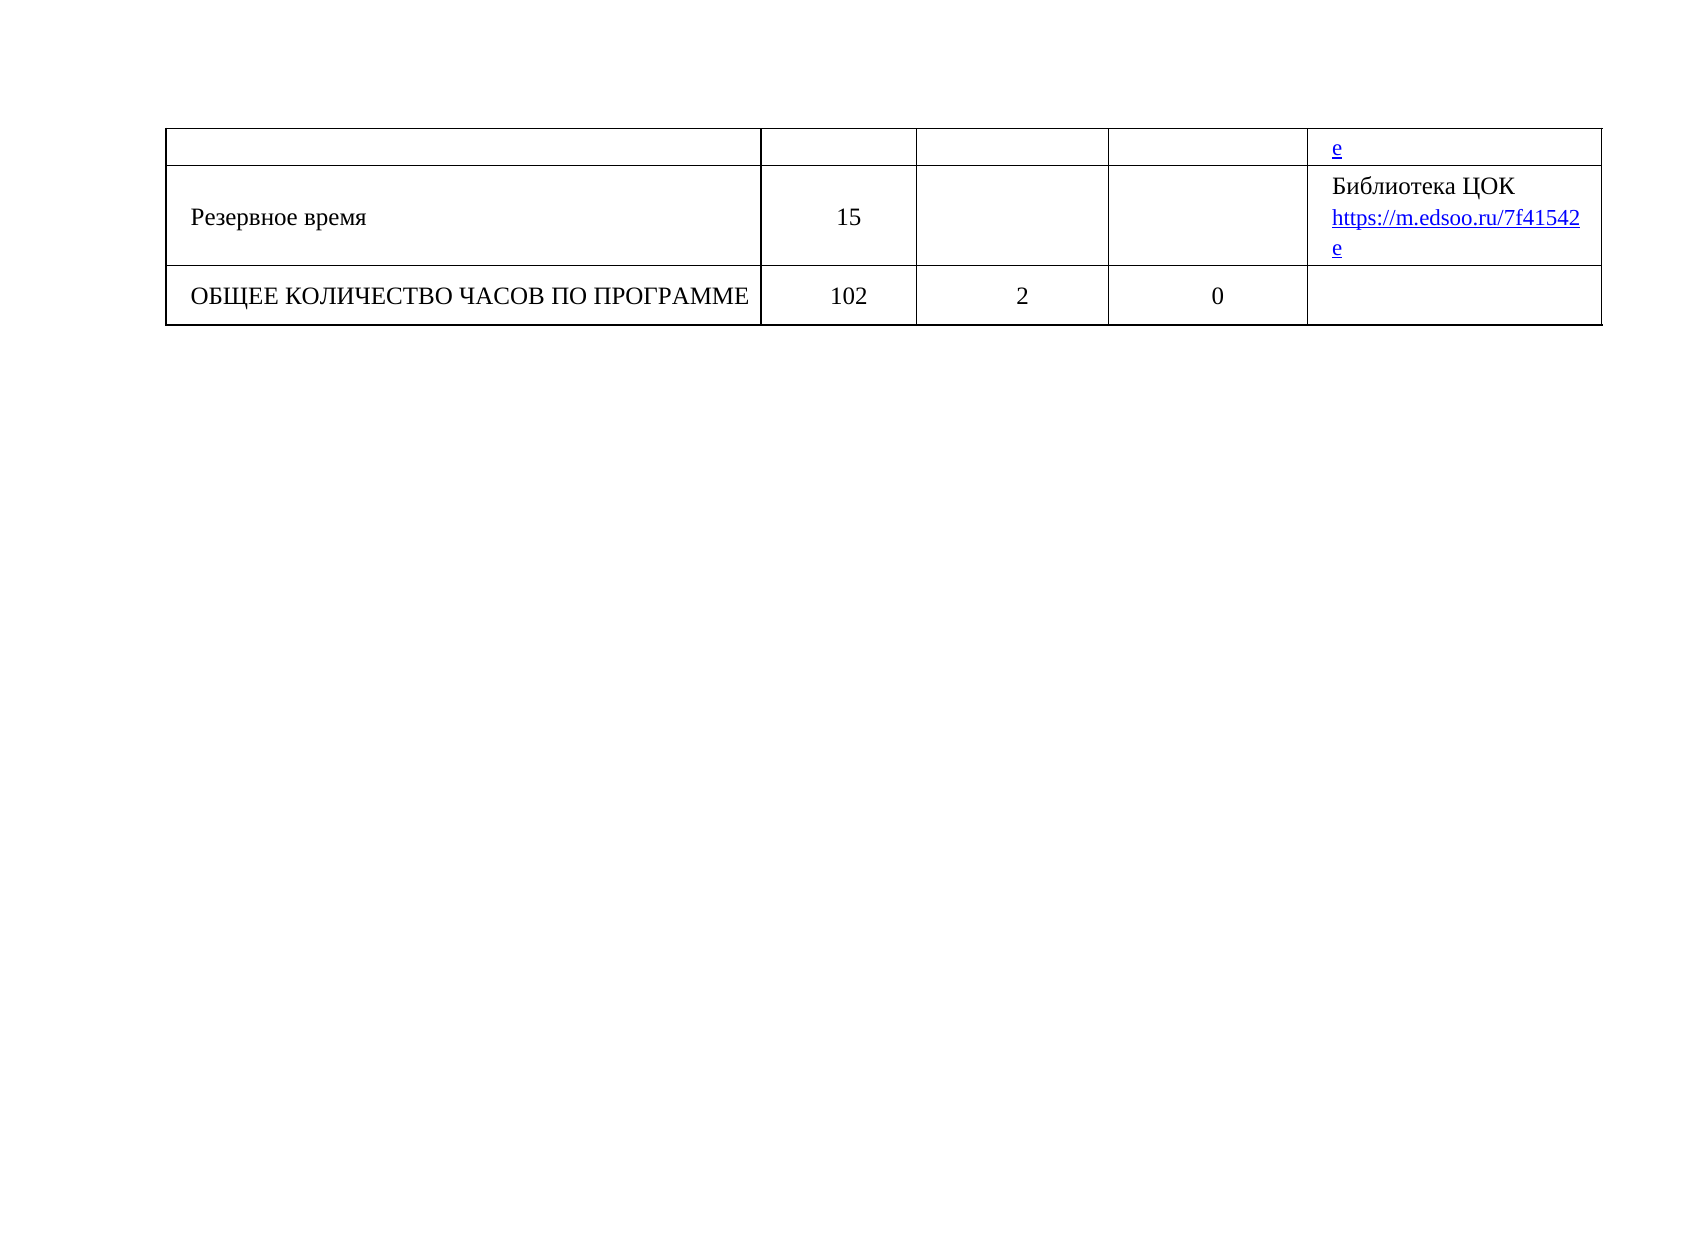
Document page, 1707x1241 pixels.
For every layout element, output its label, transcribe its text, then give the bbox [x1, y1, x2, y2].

table_cell ОБЩЕЕ КОЛИЧЕСТВО ЧАСОВ ПО ПРОГРАММЕ [167, 266, 760, 324]
table_cell [1109, 129, 1307, 165]
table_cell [167, 129, 760, 165]
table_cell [1308, 129, 1601, 165]
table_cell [1308, 166, 1601, 264]
table_cell 0 [1109, 266, 1307, 324]
table_cell [917, 166, 1108, 264]
table_cell Резервное время [167, 166, 760, 264]
table_cell 2 [917, 129, 1108, 165]
table_cell 2 [917, 266, 1108, 324]
table_cell 15 [762, 166, 916, 264]
table_cell [1109, 166, 1307, 264]
table_cell 102 [762, 266, 916, 324]
table_cell [1308, 266, 1601, 324]
table_cell 2 [762, 129, 916, 165]
